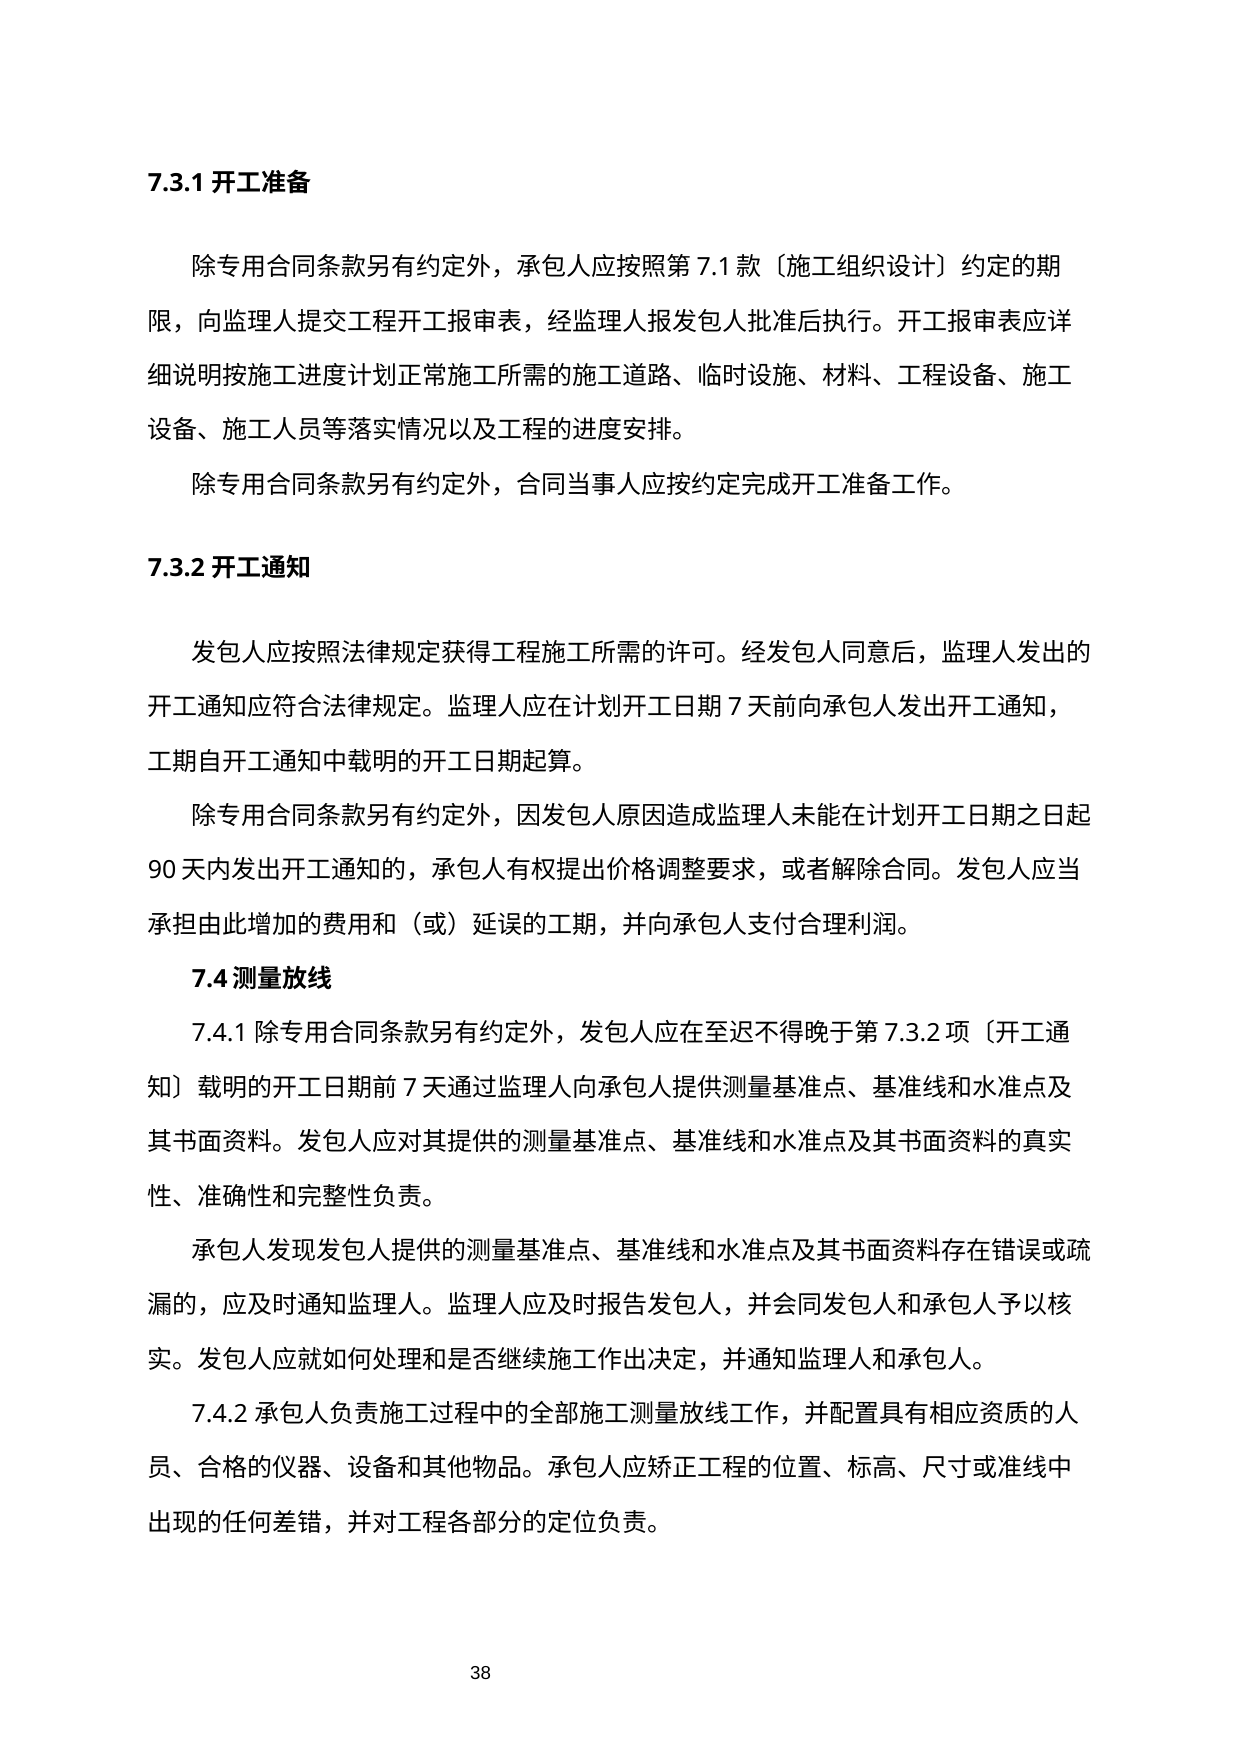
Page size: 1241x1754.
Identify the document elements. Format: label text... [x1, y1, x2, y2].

text 除专用合同条款另有约定外，承包人应按照第7.1款〔施工组织设计〕约定的期限，向监理人提交工程开工报审表，经监理人报发包人批准后执行。开工报审表应详细说明按施工进度计划正常施工所需的施工道路、临时设施、材料、工程设备、施工设备、施工人员等落实情况以及工程的进度安排。 [148, 247, 1093, 446]
subtitle 7.4测量放线 [148, 958, 1093, 995]
text 除专用合同条款另有约定外，因发包人原因造成监理人未能在计划开工日期之日起90天内发出开工通知的，承包人有权提出价格调整要求，或者解除合同。发包人应当承担由此增加的费用和（或）延误的工期，并向承包人支付合理利润。 [148, 795, 1093, 940]
subtitle 7.3.1 开工准备 [148, 162, 1093, 198]
subtitle 7.3.2 开工通知 [148, 548, 1093, 584]
text 7.4.2 承包人负责施工过程中的全部施工测量放线工作，并配置具有相应资质的人员、合格的仪器、设备和其他物品。承包人应矫正工程的位置、标高、尺寸或准线中出现的任何差错，并对工程各部分的定位负责。 [148, 1393, 1093, 1538]
text 除专用合同条款另有约定外，合同当事人应按约定完成开工准备工作。 [148, 464, 1093, 500]
text 承包人发现发包人提供的测量基准点、基准线和水准点及其书面资料存在错误或疏漏的，应及时通知监理人。监理人应及时报告发包人，并会同发包人和承包人予以核实。发包人应就如何处理和是否继续施工作出决定，并通知监理人和承包人。 [148, 1230, 1093, 1375]
text 7.4.1 除专用合同条款另有约定外，发包人应在至迟不得晚于第7.3.2项〔开工通知〕载明的开工日期前7天通过监理人向承包人提供测量基准点、基准线和水准点及其书面资料。发包人应对其提供的测量基准点、基准线和水准点及其书面资料的真实性、准确性和完整性负责。 [148, 1013, 1093, 1212]
text 发包人应按照法律规定获得工程施工所需的许可。经发包人同意后，监理人发出的开工通知应符合法律规定。监理人应在计划开工日期7天前向承包人发出开工通知，工期自开工通知中载明的开工日期起算。 [148, 632, 1093, 777]
